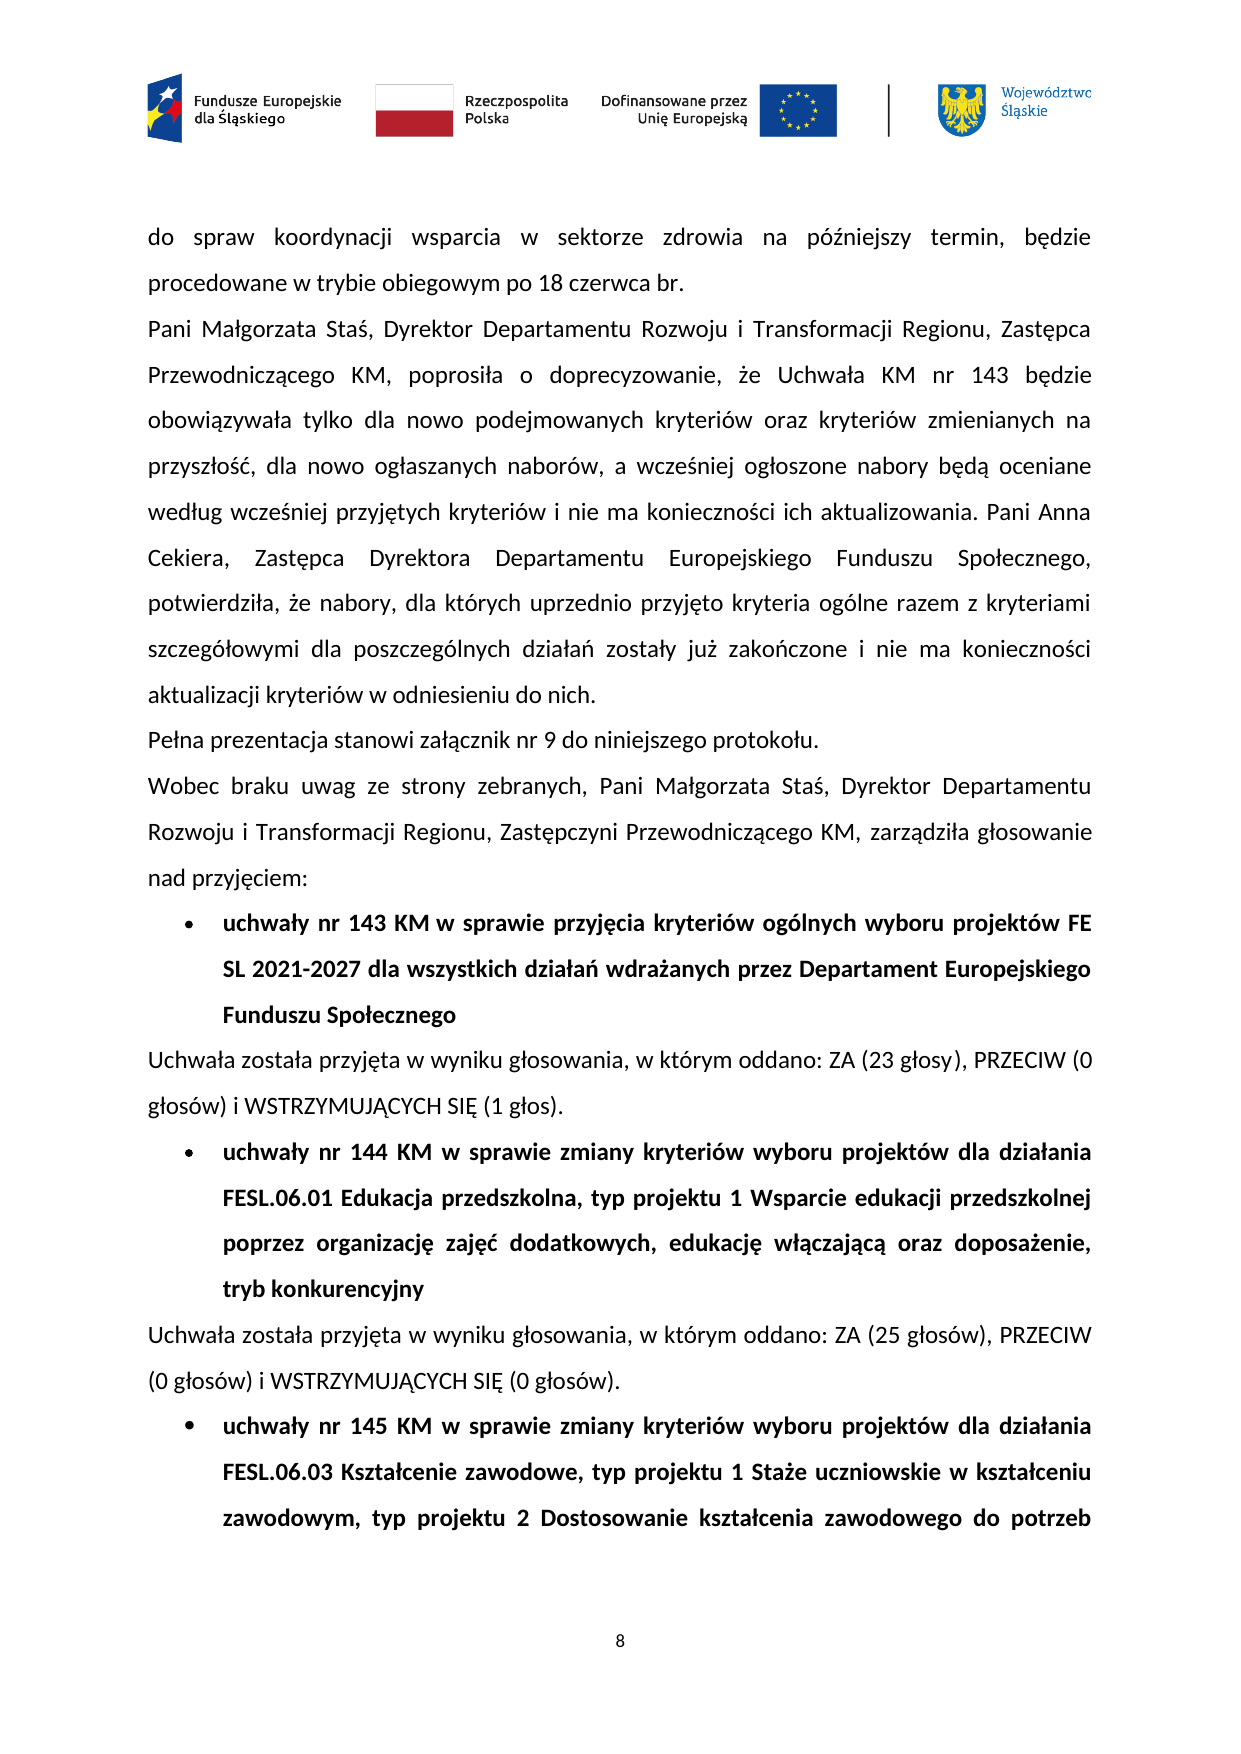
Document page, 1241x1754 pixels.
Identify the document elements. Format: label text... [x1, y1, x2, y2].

text Pani Małgorzata Staś, Dyrektor Departamentu Rozwoju i Transformacji Regionu, Zastępca Przewodniczącego KM, poprosiła o doprecyzowanie, że Uchwała KM nr 143 będzie obowiązywała tylko dla nowo podejmowanych kryteriów oraz kryteriów zmienianych na przyszłość, dla nowo ogłaszanych naborów, a wcześniej ogłoszone nabory będą oceniane według wcześniej przyjętych kryteriów i nie ma konieczności ich aktualizowania. Pani Anna Cekiera, Zastępca Dyrektora Departamentu Europejskiego Funduszu Społecznego, potwierdziła, że nabory, dla których uprzednio przyjęto kryteria ogólne razem z kryteriami szczegółowymi dla poszczególnych działań zostały już zakończone i nie ma konieczności aktualizacji kryteriów w odniesieniu do nich. [148, 313, 1093, 709]
picture [147, 73, 1092, 143]
text Uchwała została przyjęta w wyniku głosowania, w którym oddano: ZA (23 głosy), PRZECIW (0 głosów) i WSTRZYMUJĄCYCH SIĘ (1 głos). [148, 1045, 1093, 1121]
text Wobec braku uwag ze strony zebranych, Pani Małgorzata Staś, Dyrektor Departamentu Rozwoju i Transformacji Regionu, Zastępczyni Przewodniczącego KM, zarządziła głosowanie nad przyjęciem: [148, 770, 1093, 892]
list uchwały nr 144 KM w sprawie zmiany kryteriów wyboru projektów dla działania FESL.06.01 Edukacja przedszkolna, typ projektu 1 Wsparcie edukacji przedszkolnej poprzez organizację zajęć dodatkowych, edukację włączającą oraz doposażenie, tryb konkurencyjny [185, 1136, 1093, 1304]
list uchwały nr 143 KM w sprawie przyjęcia kryteriów ogólnych wyboru projektów FE SL 2021-2027 dla wszystkich działań wdrażanych przez Departament Europejskiego Funduszu Społecznego [185, 907, 1093, 1029]
text Pełna prezentacja stanowi załącznik nr 9 do niniejszego protokołu. [148, 724, 1093, 755]
text Uchwała została przyjęta w wyniku głosowania, w którym oddano: ZA (25 głosów), PRZECIW (0 głosów) i WSTRZYMUJĄCYCH SIĘ (0 głosów). [148, 1319, 1093, 1395]
